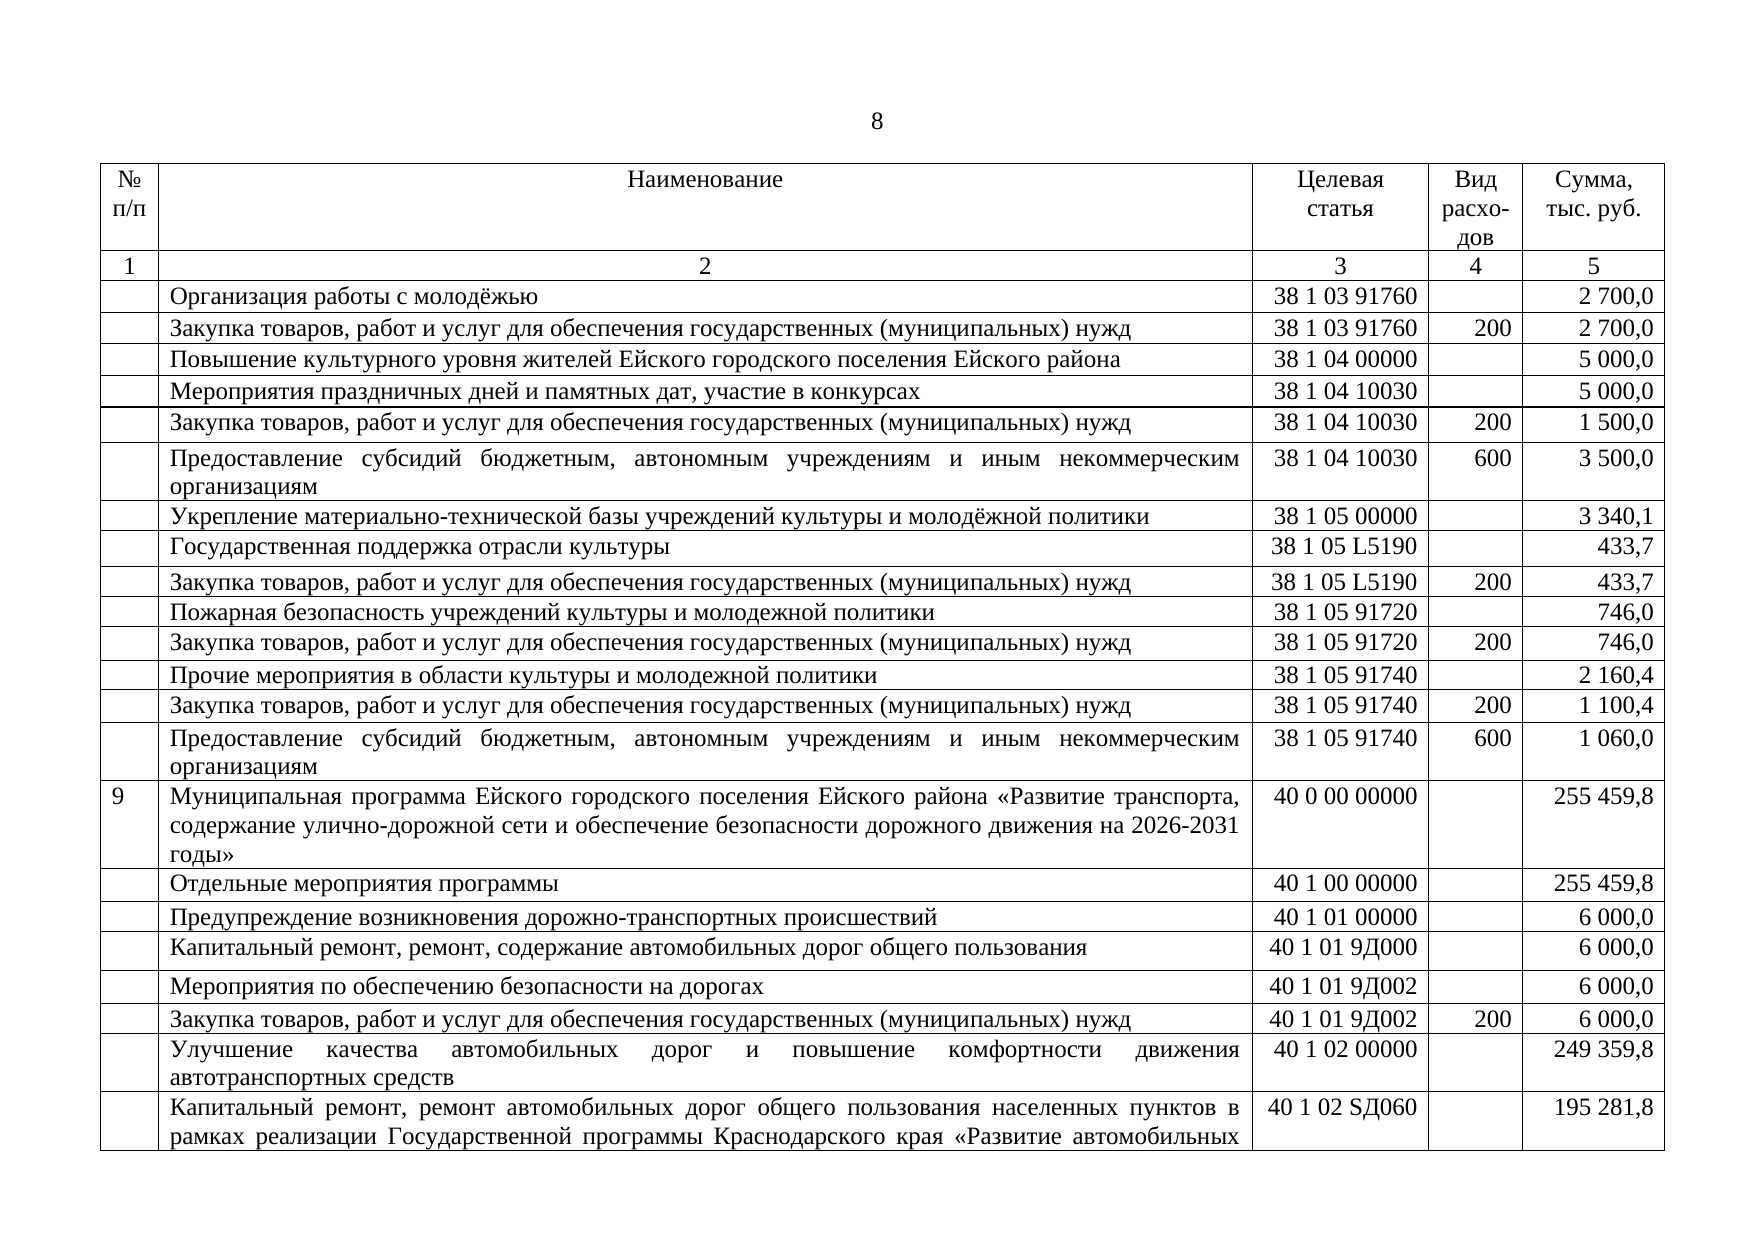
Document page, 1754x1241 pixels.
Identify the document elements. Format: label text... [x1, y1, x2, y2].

table_cell [101, 1092, 158, 1150]
table_cell [1429, 1092, 1522, 1150]
table_cell [101, 376, 158, 406]
table_cell 255 459,8 [1523, 869, 1664, 901]
table_cell Муниципальная программа Ейского городского поселения Ейского района «Развитие транспорта, содержание улично-дорожной сети и обеспечение безопасности дорожного движения на 2026-2031 годы» [159, 781, 1252, 867]
table_cell Государственная поддержка отрасли культуры [159, 531, 1252, 566]
table_cell 40 1 01 9Д002 [1253, 1004, 1428, 1033]
table_cell 2 160,4 [1523, 661, 1664, 689]
table_cell 6 000,0 [1523, 1004, 1664, 1033]
table_header Вид расхо-дов [1429, 164, 1522, 250]
table_cell [1429, 376, 1522, 406]
table_cell 38 1 05 L5190 [1253, 531, 1428, 566]
table_header Наименование [159, 164, 1252, 250]
table_cell 200 [1429, 1004, 1522, 1033]
table_cell 5 000,0 [1523, 376, 1664, 406]
table_cell Организация работы с молодёжью [159, 281, 1252, 312]
table_cell Мероприятия праздничных дней и памятных дат, участие в конкурсах [159, 376, 1252, 406]
table_cell [101, 723, 158, 780]
table_cell Улучшение качества автомобильных дорог и повышение комфортности движения автотранспортных средств [159, 1034, 1252, 1091]
table_cell Закупка товаров, работ и услуг для обеспечения государственных (муниципальных) нужд [159, 690, 1252, 722]
table_cell [1429, 971, 1522, 1003]
table_cell 3 340,1 [1523, 501, 1664, 530]
table_cell 2 700,0 [1523, 281, 1664, 312]
table_cell 200 [1429, 627, 1522, 659]
table_cell 200 [1429, 690, 1522, 722]
table_cell [101, 690, 158, 722]
table_cell Капитальный ремонт, ремонт, содержание автомобильных дорог общего пользования [159, 932, 1252, 970]
table_cell 38 1 04 10030 [1253, 408, 1428, 442]
table_cell Мероприятия по обеспечению безопасности на дорогах [159, 971, 1252, 1003]
table_cell 6 000,0 [1523, 932, 1664, 970]
table_cell 40 1 02 SД060 [1253, 1092, 1428, 1150]
table_cell 3 500,0 [1523, 443, 1664, 500]
table_cell [1429, 597, 1522, 626]
table_cell 746,0 [1523, 627, 1664, 659]
table_cell [101, 313, 158, 343]
table_cell 1 500,0 [1523, 408, 1664, 442]
table_cell 3 [1253, 251, 1428, 280]
table_cell 433,7 [1523, 567, 1664, 596]
table_header Сумма, тыс. руб. [1523, 164, 1664, 250]
table_cell 38 1 05 91720 [1253, 627, 1428, 659]
table_cell 6 000,0 [1523, 971, 1664, 1003]
table_cell Закупка товаров, работ и услуг для обеспечения государственных (муниципальных) нужд [159, 313, 1252, 343]
table_cell 38 1 05 L5190 [1253, 567, 1428, 596]
table_cell [1429, 932, 1522, 970]
table_header № п/п [101, 164, 158, 250]
table_cell 1 [101, 251, 158, 280]
table_cell 9 [101, 781, 158, 867]
table_cell 38 1 05 91740 [1253, 723, 1428, 780]
table_cell [1429, 501, 1522, 530]
table_cell 38 1 05 00000 [1253, 501, 1428, 530]
table_cell 38 1 04 10030 [1253, 443, 1428, 500]
table_cell 600 [1429, 443, 1522, 500]
table_cell 38 1 05 91740 [1253, 690, 1428, 722]
table_cell [1429, 344, 1522, 375]
table_cell [101, 344, 158, 375]
table_cell [1429, 869, 1522, 901]
table_cell 4 [1429, 251, 1522, 280]
table_cell 40 1 01 9Д000 [1253, 932, 1428, 970]
table_cell 433,7 [1523, 531, 1664, 566]
table_cell [101, 567, 158, 596]
table_cell [101, 1004, 158, 1033]
table_cell [1429, 1034, 1522, 1091]
table_cell 5 000,0 [1523, 344, 1664, 375]
table_cell [1429, 661, 1522, 689]
table_cell Предоставление субсидий бюджетным, автономным учреждениям и иным некоммерческим организациям [159, 443, 1252, 500]
table_cell 38 1 03 91760 [1253, 281, 1428, 312]
table_cell Прочие мероприятия в области культуры и молодежной политики [159, 661, 1252, 689]
table_cell 40 1 01 00000 [1253, 902, 1428, 931]
table_cell 195 281,8 [1523, 1092, 1664, 1150]
table_cell Предупреждение возникновения дорожно-транспортных происшествий [159, 902, 1252, 931]
table_cell 38 1 04 10030 [1253, 376, 1428, 406]
table_cell [101, 1034, 158, 1091]
table_cell Отдельные мероприятия программы [159, 869, 1252, 901]
table_cell 40 1 01 9Д002 [1253, 971, 1428, 1003]
table_cell [101, 971, 158, 1003]
table_cell 38 1 04 00000 [1253, 344, 1428, 375]
table_cell [1429, 902, 1522, 931]
table_cell [101, 932, 158, 970]
table_cell 38 1 05 91740 [1253, 661, 1428, 689]
table_cell [101, 531, 158, 566]
table_cell 746,0 [1523, 597, 1664, 626]
table_cell Укрепление материально-технической базы учреждений культуры и молодёжной политики [159, 501, 1252, 530]
table_cell 1 100,4 [1523, 690, 1664, 722]
table_cell 5 [1523, 251, 1664, 280]
table_cell 40 1 02 00000 [1253, 1034, 1428, 1091]
table_cell 6 000,0 [1523, 902, 1664, 931]
table_cell 2 [159, 251, 1252, 280]
table_cell [101, 281, 158, 312]
table_cell 255 459,8 [1523, 781, 1664, 867]
table_cell 200 [1429, 567, 1522, 596]
table_cell 40 0 00 00000 [1253, 781, 1428, 867]
table_cell [101, 443, 158, 500]
table_cell Пожарная безопасность учреждений культуры и молодежной политики [159, 597, 1252, 626]
table_cell Закупка товаров, работ и услуг для обеспечения государственных (муниципальных) нужд [159, 408, 1252, 442]
table_cell [101, 627, 158, 659]
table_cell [159, 1092, 1252, 1150]
table_cell 38 1 03 91760 [1253, 313, 1428, 343]
table_cell Закупка товаров, работ и услуг для обеспечения государственных (муниципальных) нужд [159, 567, 1252, 596]
table_cell Повышение культурного уровня жителей Ейского городского поселения Ейского района [159, 344, 1252, 375]
table_cell Предоставление субсидий бюджетным, автономным учреждениям и иным некоммерческим организациям [159, 723, 1252, 780]
table_cell 2 700,0 [1523, 313, 1664, 343]
table_cell Закупка товаров, работ и услуг для обеспечения государственных (муниципальных) нужд [159, 627, 1252, 659]
table_cell [101, 661, 158, 689]
table_cell 600 [1429, 723, 1522, 780]
table_cell [1429, 531, 1522, 566]
table_cell 200 [1429, 408, 1522, 442]
table_header Целевая статья [1253, 164, 1428, 250]
table_cell [101, 597, 158, 626]
table_cell 38 1 05 91720 [1253, 597, 1428, 626]
table_cell 200 [1429, 313, 1522, 343]
table_cell Закупка товаров, работ и услуг для обеспечения государственных (муниципальных) нужд [159, 1004, 1252, 1033]
table_cell [101, 408, 158, 442]
table_cell 249 359,8 [1523, 1034, 1664, 1091]
table_cell 1 060,0 [1523, 723, 1664, 780]
table_cell [101, 501, 158, 530]
table_cell [1429, 281, 1522, 312]
table_cell [101, 902, 158, 931]
table_cell 40 1 00 00000 [1253, 869, 1428, 901]
table_cell [1429, 781, 1522, 867]
table_cell [101, 869, 158, 901]
